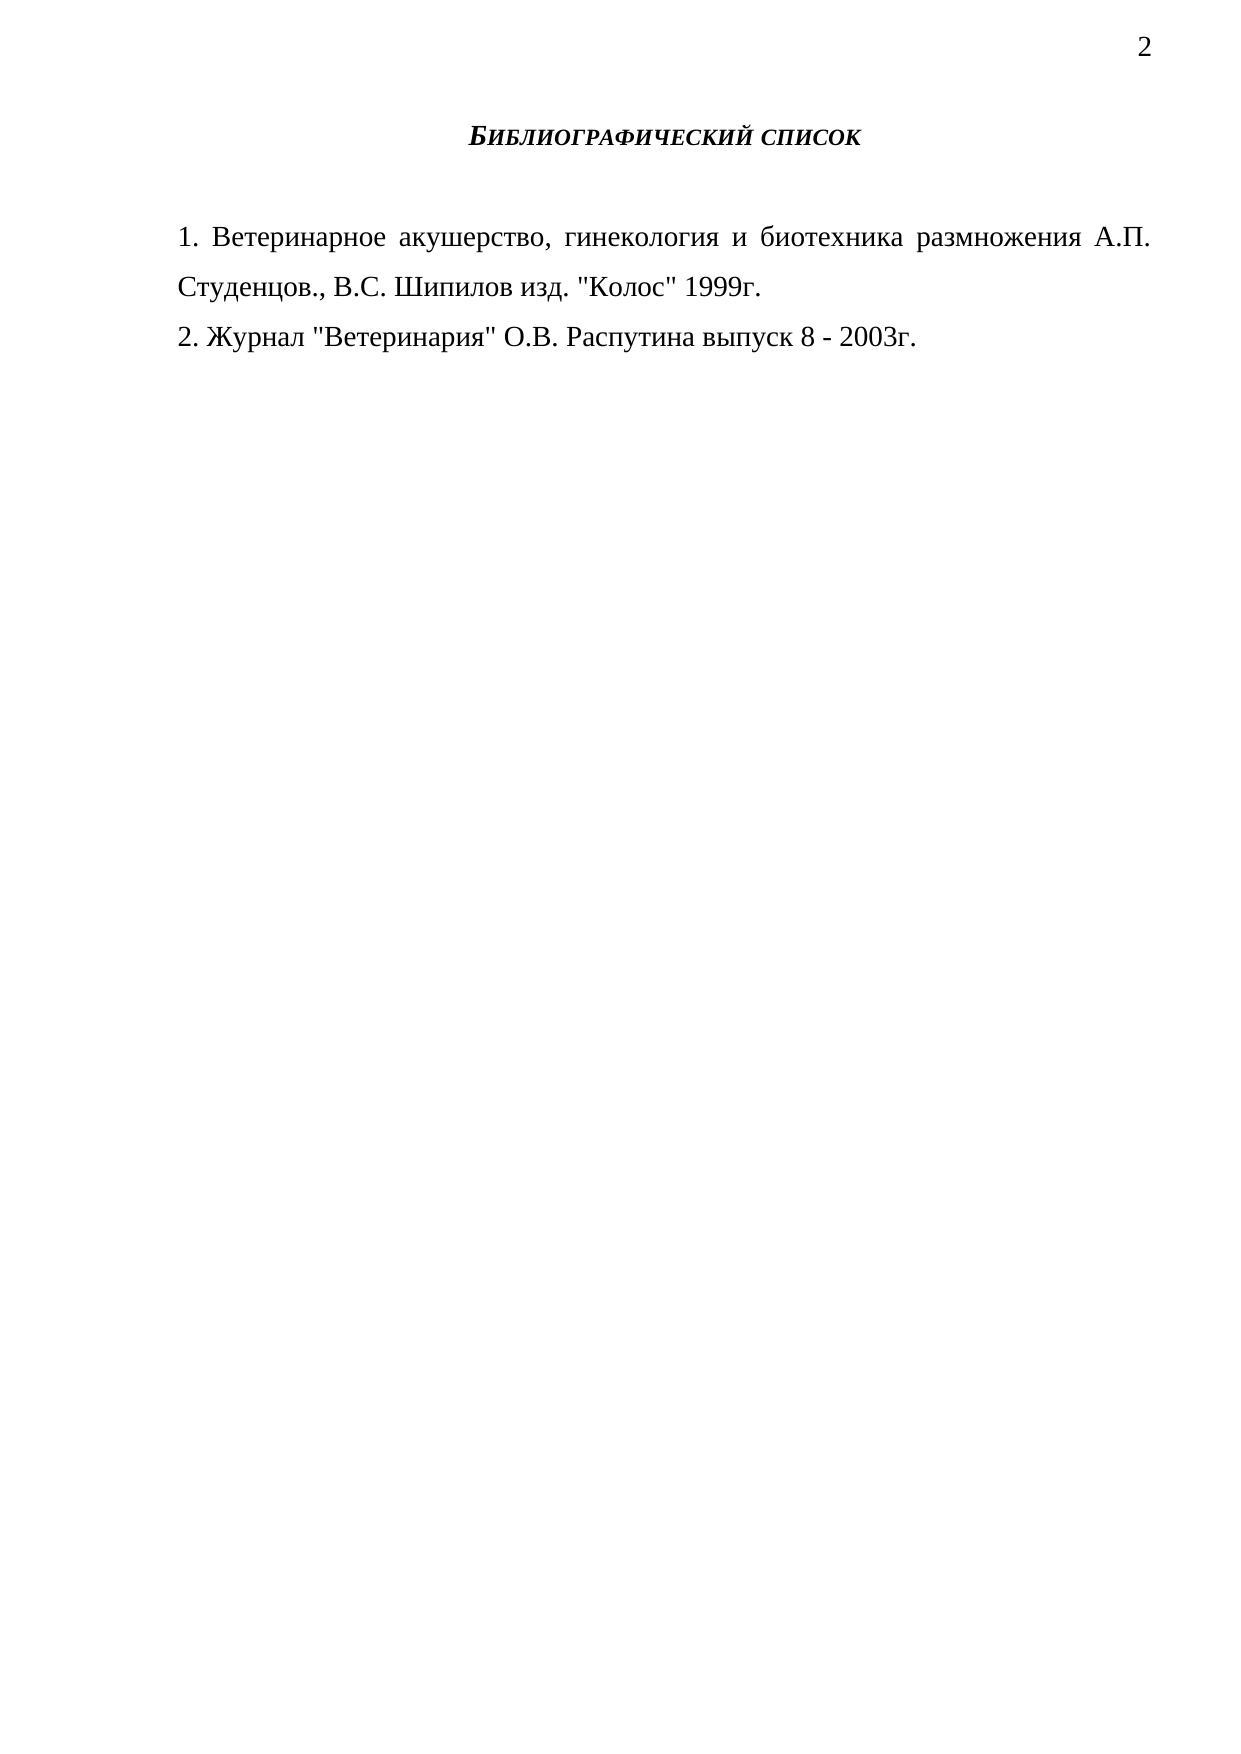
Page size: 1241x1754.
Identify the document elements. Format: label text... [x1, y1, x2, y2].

subtitle Библиографический список [177, 118, 1152, 152]
text 2. Журнал "Ветеринария" О.В. Распутина выпуск 8 - 2003г. [177, 319, 1152, 353]
text 1. Ветеринарное акушерство, гинекология и биотехника размножения А.П. Студенцов., В.С. Шипилов изд. "Колос" 1999г. [177, 219, 1152, 303]
